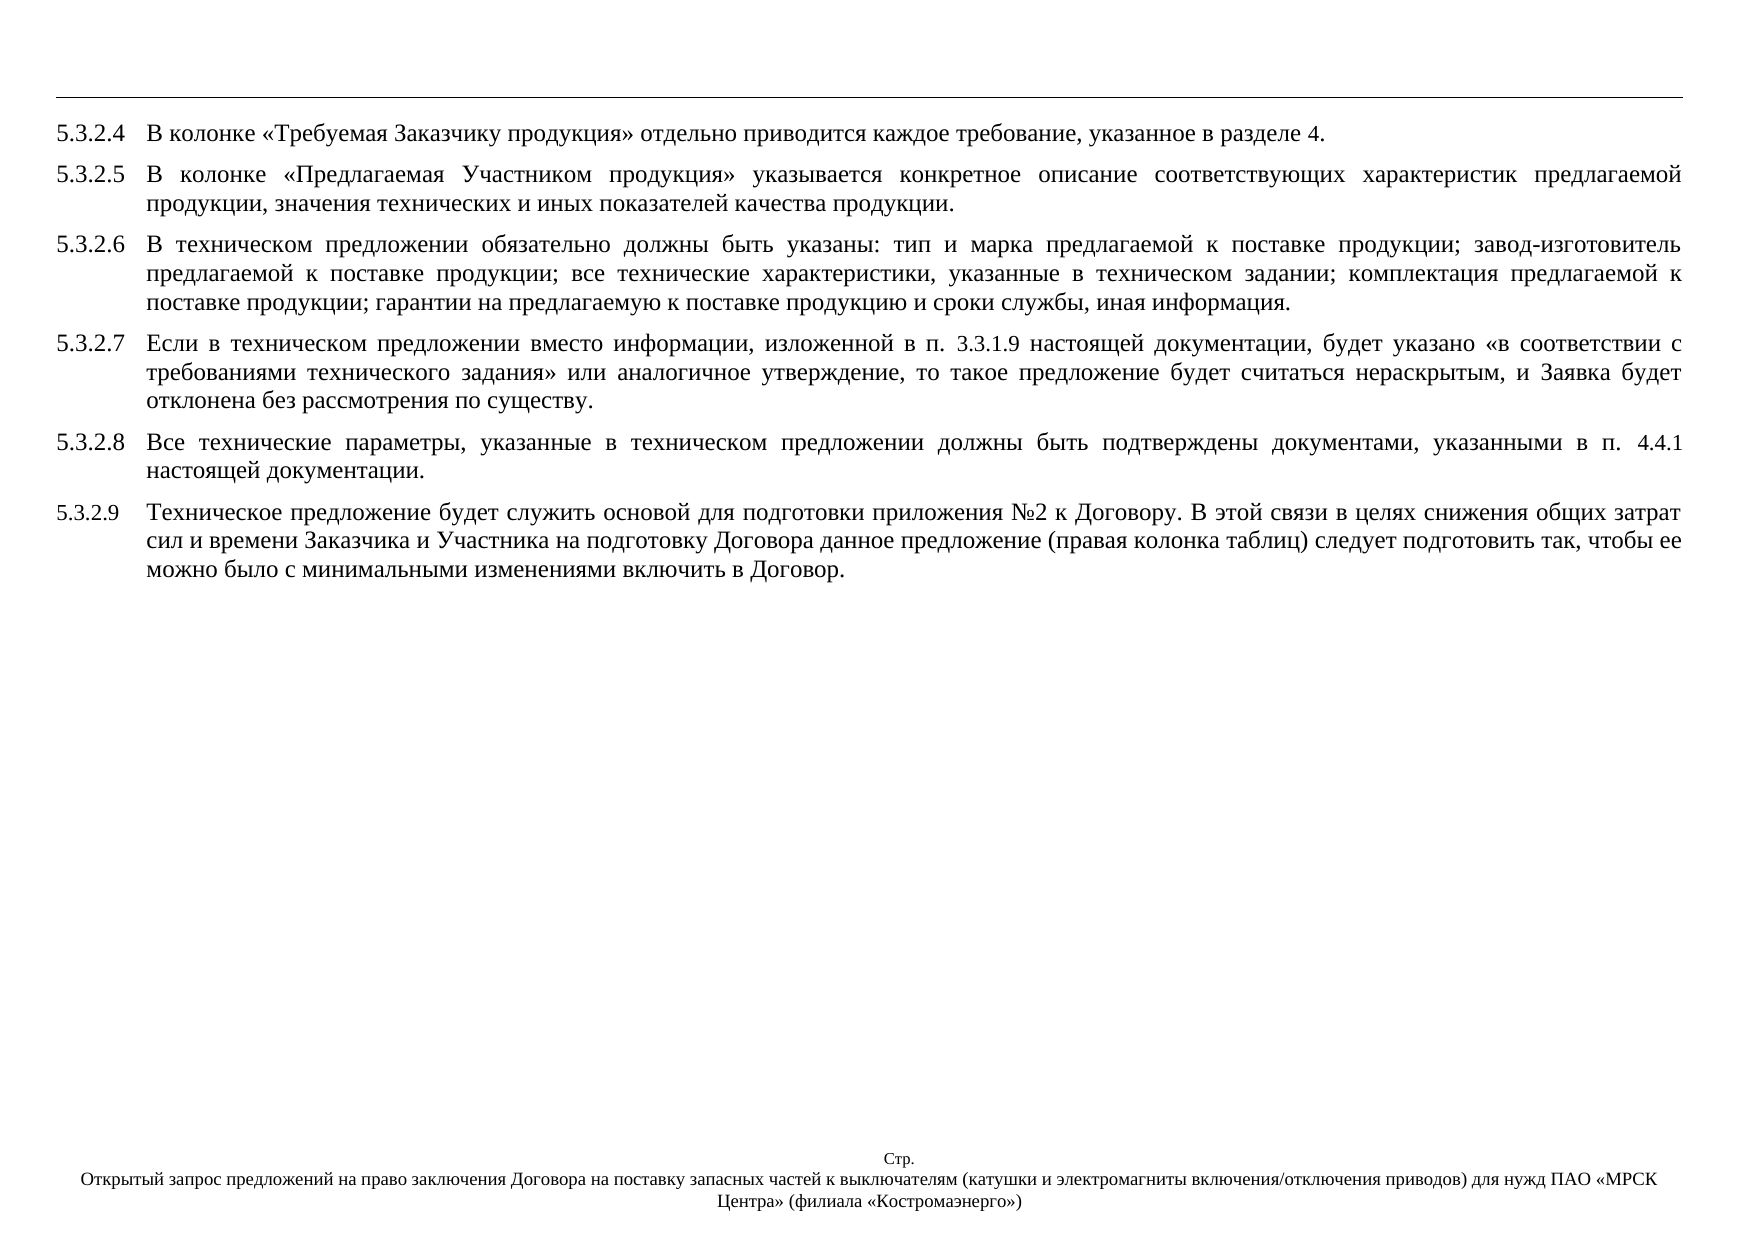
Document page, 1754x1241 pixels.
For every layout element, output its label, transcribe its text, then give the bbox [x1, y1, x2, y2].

list В техническом предложении обязательно должны быть указаны: тип и марка предлагаемой к поставке продукции; завод-изготовитель предлагаемой к поставке продукции; все технические характеристики, указанные в техническом задании; комплектация предлагаемой к поставке продукции; гарантии на предлагаемую к поставке продукцию и сроки службы, иная информация. [56, 229, 1683, 316]
list Если в техническом предложении вместо информации, изложенной в п. 3.3.1.9 настоящей документации, будет указано «в соответствии с требованиями технического задания» или аналогичное утверждение, то такое предложение будет считаться нераскрытым, и Заявка будет отклонена без рассмотрения по существу. [56, 328, 1683, 414]
list Техническое предложение будет служить основой для подготовки приложения №2 к Договору. В этой связи в целях снижения общих затрат сил и времени Заказчика и Участника на подготовку Договора данное предложение (правая колонка таблиц) следует подготовить так, чтобы ее можно было с минимальными изменениями включить в Договор. [56, 497, 1683, 583]
list Все технические параметры, указанные в техническом предложении должны быть подтверждены документами, указанными в п. 4.4.1 настоящей документации. [56, 427, 1683, 484]
list В колонке «Требуемая Заказчику продукция» отдельно приводится каждое требование, указанное в разделе 4. [56, 118, 1683, 147]
list В колонке «Предлагаемая Участником продукция» указывается конкретное описание соответствующих характеристик предлагаемой продукции, значения технических и иных показателей качества продукции. [56, 159, 1683, 217]
